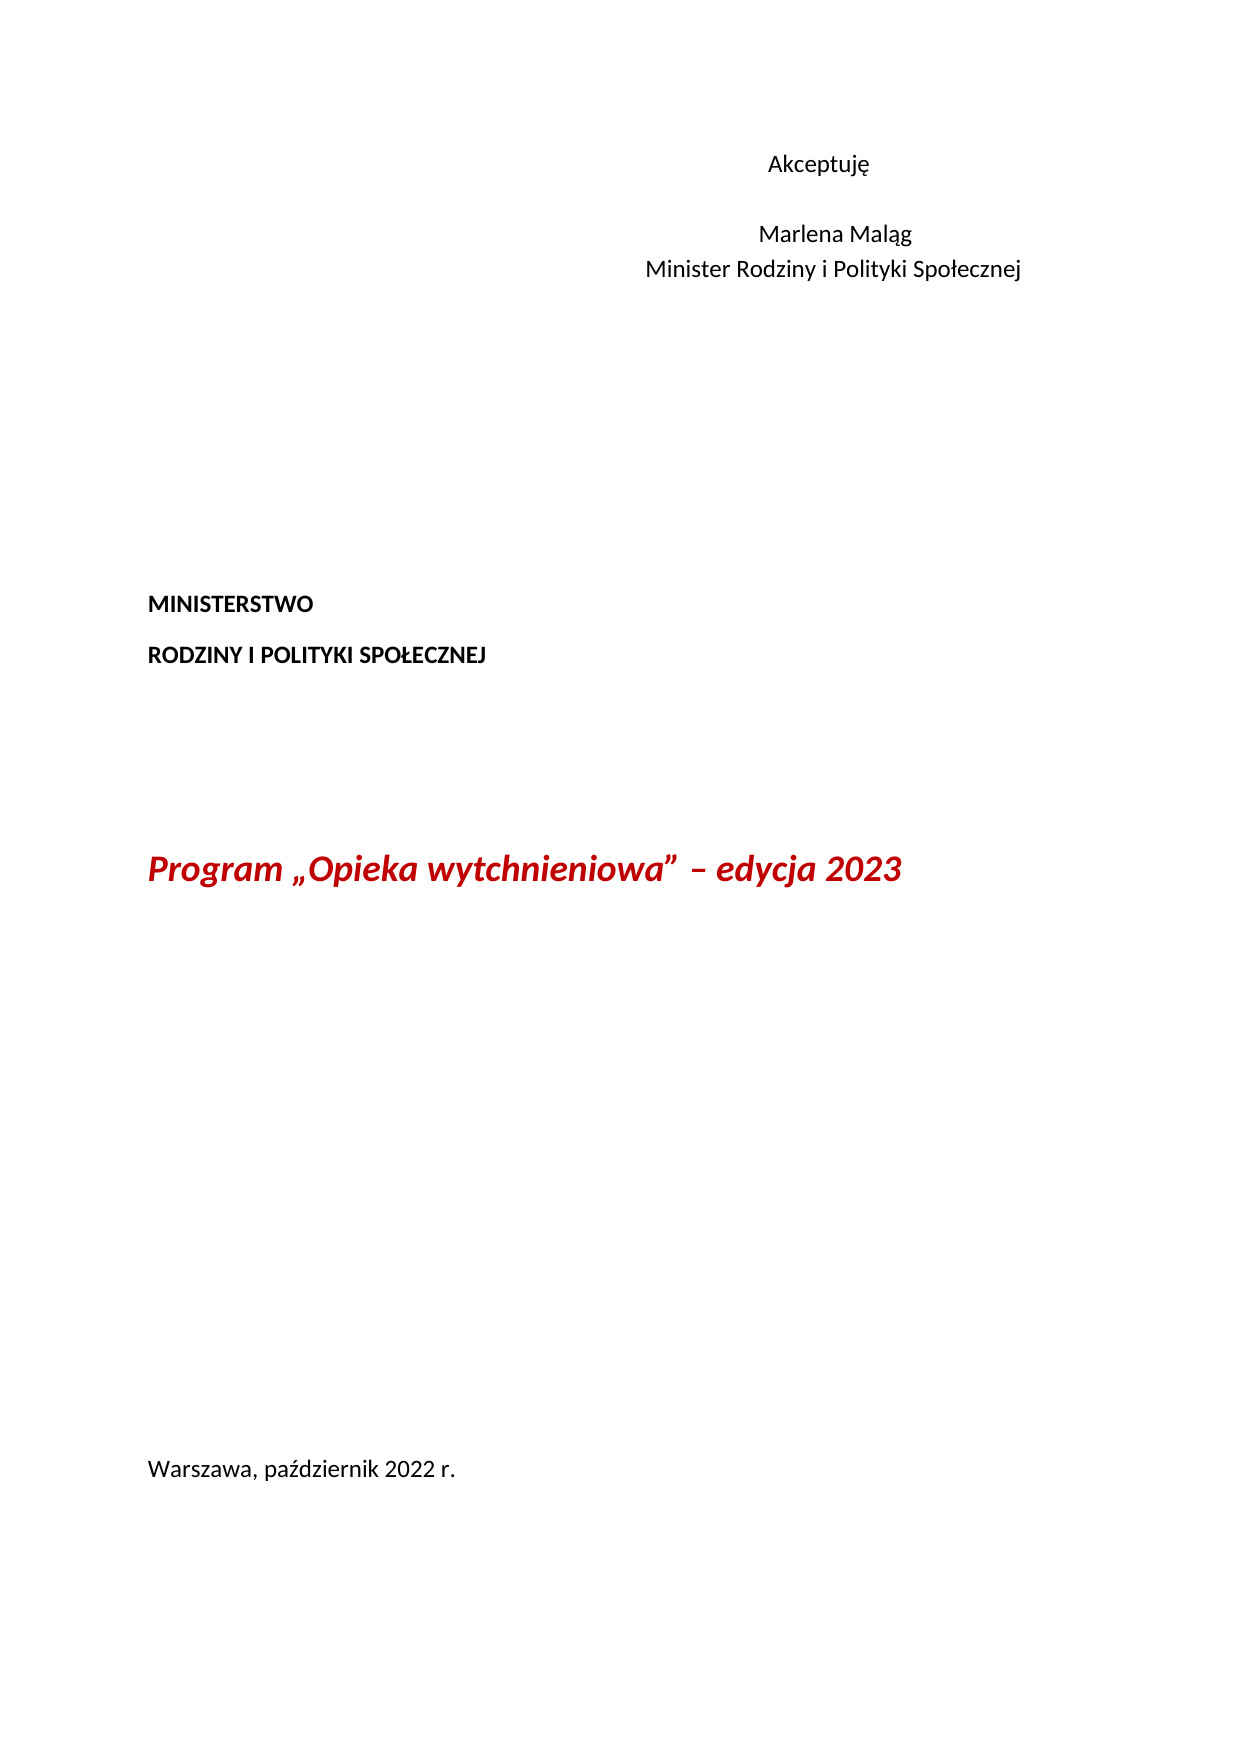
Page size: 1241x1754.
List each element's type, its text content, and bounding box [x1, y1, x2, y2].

text MINISTERSTWO [148, 588, 1092, 618]
text Minister Rodziny i Polityki Społecznej [148, 253, 1092, 283]
text Akceptuję [148, 148, 1092, 178]
text Program „Opieka wytchnieniowa” – edycja 2023 [148, 845, 1092, 891]
text RODZINY I POLITYKI SPOŁECZNEJ [148, 639, 1092, 670]
text Warszawa, październik 2022 r. [148, 1453, 1092, 1483]
text Marlena Maląg [148, 218, 1092, 248]
